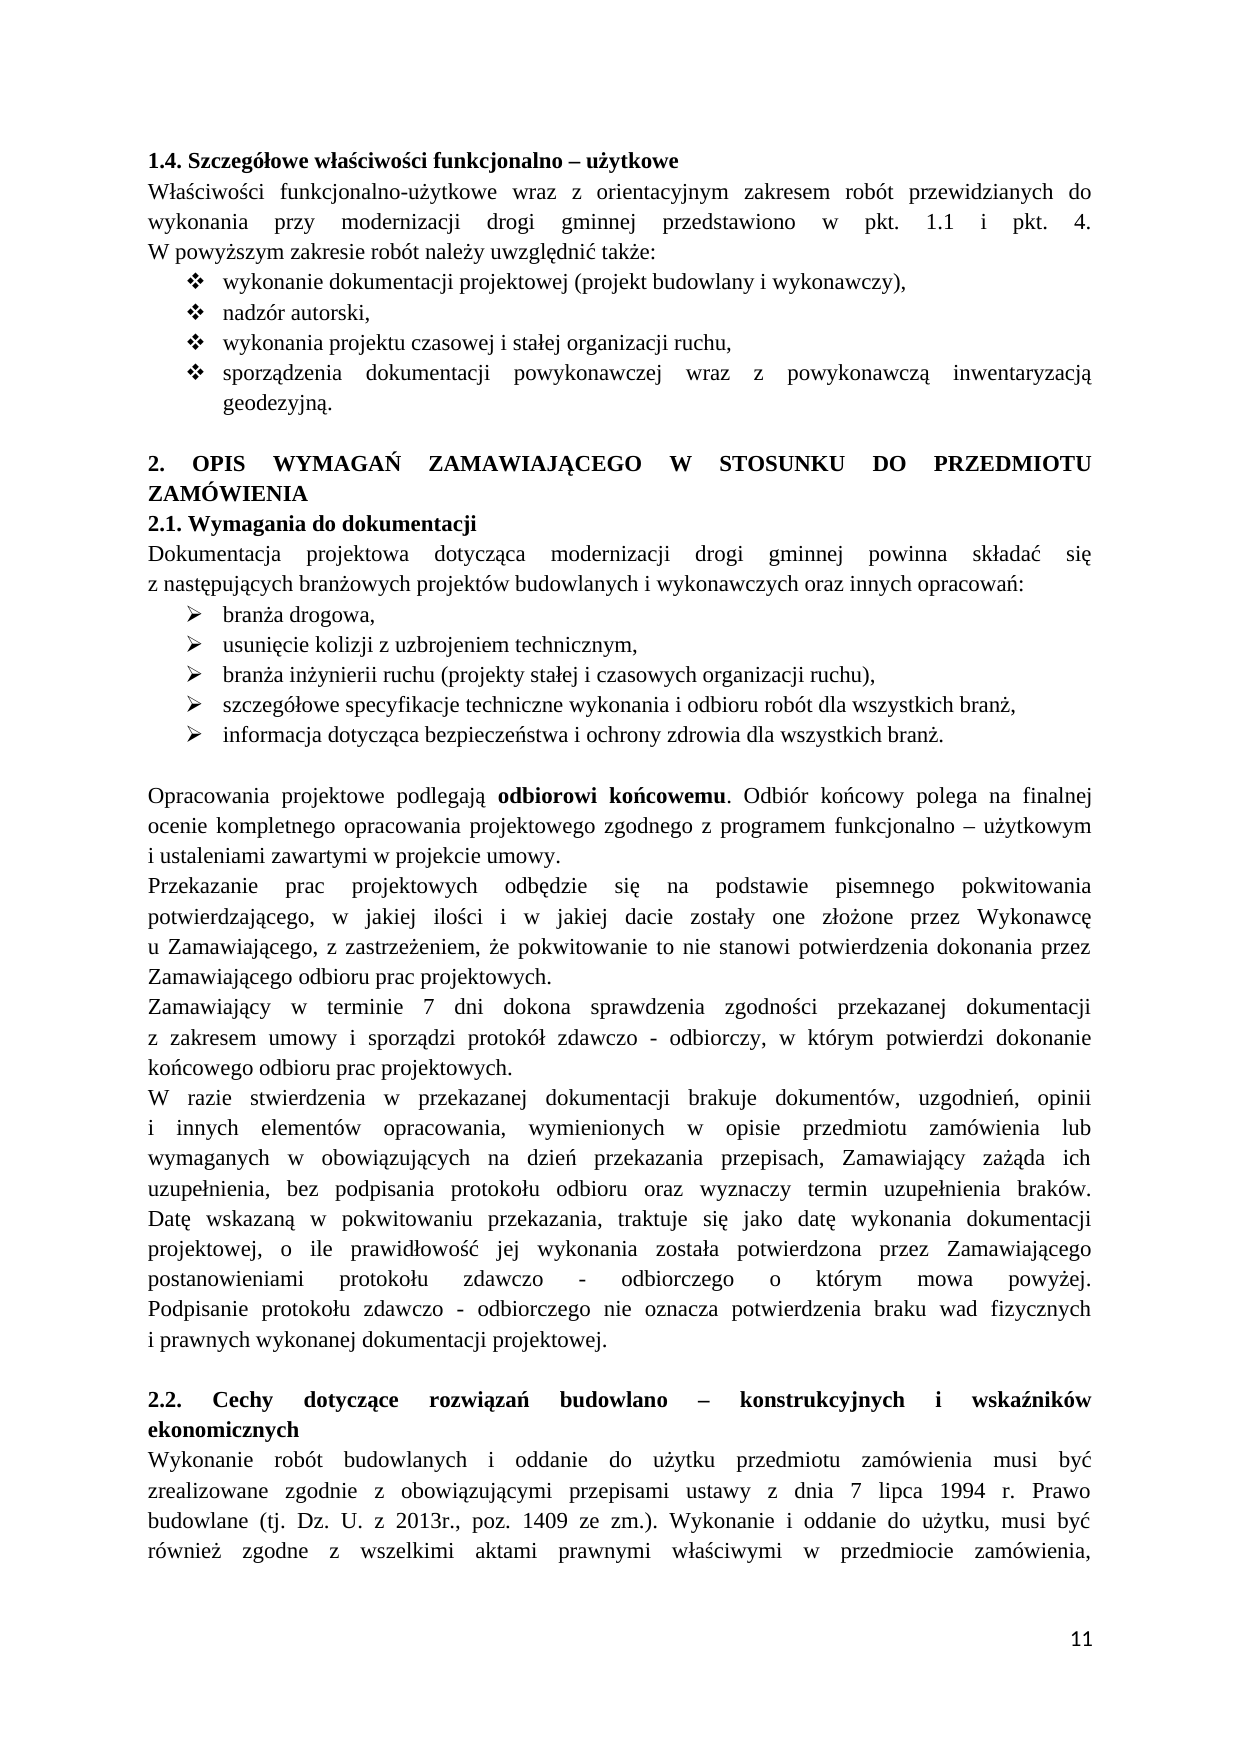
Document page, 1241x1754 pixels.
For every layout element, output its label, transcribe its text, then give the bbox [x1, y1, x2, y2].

list usunięcie kolizji z uzbrojeniem technicznym, [185, 631, 1093, 657]
list informacja dotycząca bezpieczeństwa i ochrony zdrowia dla wszystkich branż. [185, 722, 1093, 748]
text Zamawiający w terminie 7 dni dokona sprawdzenia zgodności przekazanej dokumentacji z zakresem umowy i sporządzi protokół zdawczo - odbiorczy, w którym potwierdzi dokonanie końcowego odbioru prac projektowych. [148, 993, 1093, 1080]
list sporządzenia dokumentacji powykonawczej wraz z powykonawczą inwentaryzacją geodezyjną. [185, 359, 1093, 416]
list branża inżynierii ruchu (projekty stałej i czasowych organizacji ruchu), [185, 661, 1093, 687]
list wykonania projektu czasowej i stałej organizacji ruchu, [185, 329, 1093, 355]
text 1.4. Szczegółowe właściwości funkcjonalno – użytkowe [148, 148, 1093, 174]
text Opracowania projektowe podlegają odbiorowi końcowemu. Odbiór końcowy polega na finalnej ocenie kompletnego opracowania projektowego zgodnego z programem funkcjonalno – użytkowym i ustaleniami zawartymi w projekcie umowy. [148, 752, 1093, 869]
text W razie stwierdzenia w przekazanej dokumentacji brakuje dokumentów, uzgodnień, opinii i innych elementów opracowania, wymienionych w opisie przedmiotu zamówienia lub wymaganych w obowiązujących na dzień przekazania przepisach, Zamawiający zażąda ich uzupełnienia, bez podpisania protokołu odbioru oraz wyznaczy termin uzupełnienia braków. Datę wskazaną w pokwitowaniu przekazania, traktuje się jako datę wykonania dokumentacji projektowej, o ile prawidłowość jej wykonania została potwierdzona przez Zamawiającego postanowieniami protokołu zdawczo - odbiorczego o którym mowa powyżej. Podpisanie protokołu zdawczo - odbiorczego nie oznacza potwierdzenia braku wad fizycznych i prawnych wykonanej dokumentacji projektowej. [148, 1084, 1093, 1352]
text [148, 1356, 1093, 1563]
list branża drogowa, [185, 601, 1093, 627]
list nadzór autorski, [185, 299, 1093, 325]
text Właściwości funkcjonalno-użytkowe wraz z orientacyjnym zakresem robót przewidzianych do wykonania przy modernizacji drogi gminnej przedstawiono w pkt. 1.1 i pkt. 4. W powyższym zakresie robót należy uwzględnić także: [148, 178, 1093, 264]
text Przekazanie prac projektowych odbędzie się na podstawie pisemnego pokwitowania potwierdzającego, w jakiej ilości i w jakiej dacie zostały one złożone przez Wykonawcę u Zamawiającego, z zastrzeżeniem, że pokwitowanie to nie stanowi potwierdzenia dokonania przez Zamawiającego odbioru prac projektowych. [148, 873, 1093, 989]
text 2. OPIS WYMAGAŃ ZAMAWIAJĄCEGO W STOSUNKU DO PRZEDMIOTU ZAMÓWIENIA 2.1. Wymagania do dokumentacji [148, 450, 1093, 536]
list wykonanie dokumentacji projektowej (projekt budowlany i wykonawczy), [185, 268, 1093, 295]
text Dokumentacja projektowa dotycząca modernizacji drogi gminnej powinna składać się z następujących branżowych projektów budowlanych i wykonawczych oraz innych opracowań: [148, 540, 1093, 597]
list szczegółowe specyfikacje techniczne wykonania i odbioru robót dla wszystkich branż, [185, 691, 1093, 718]
